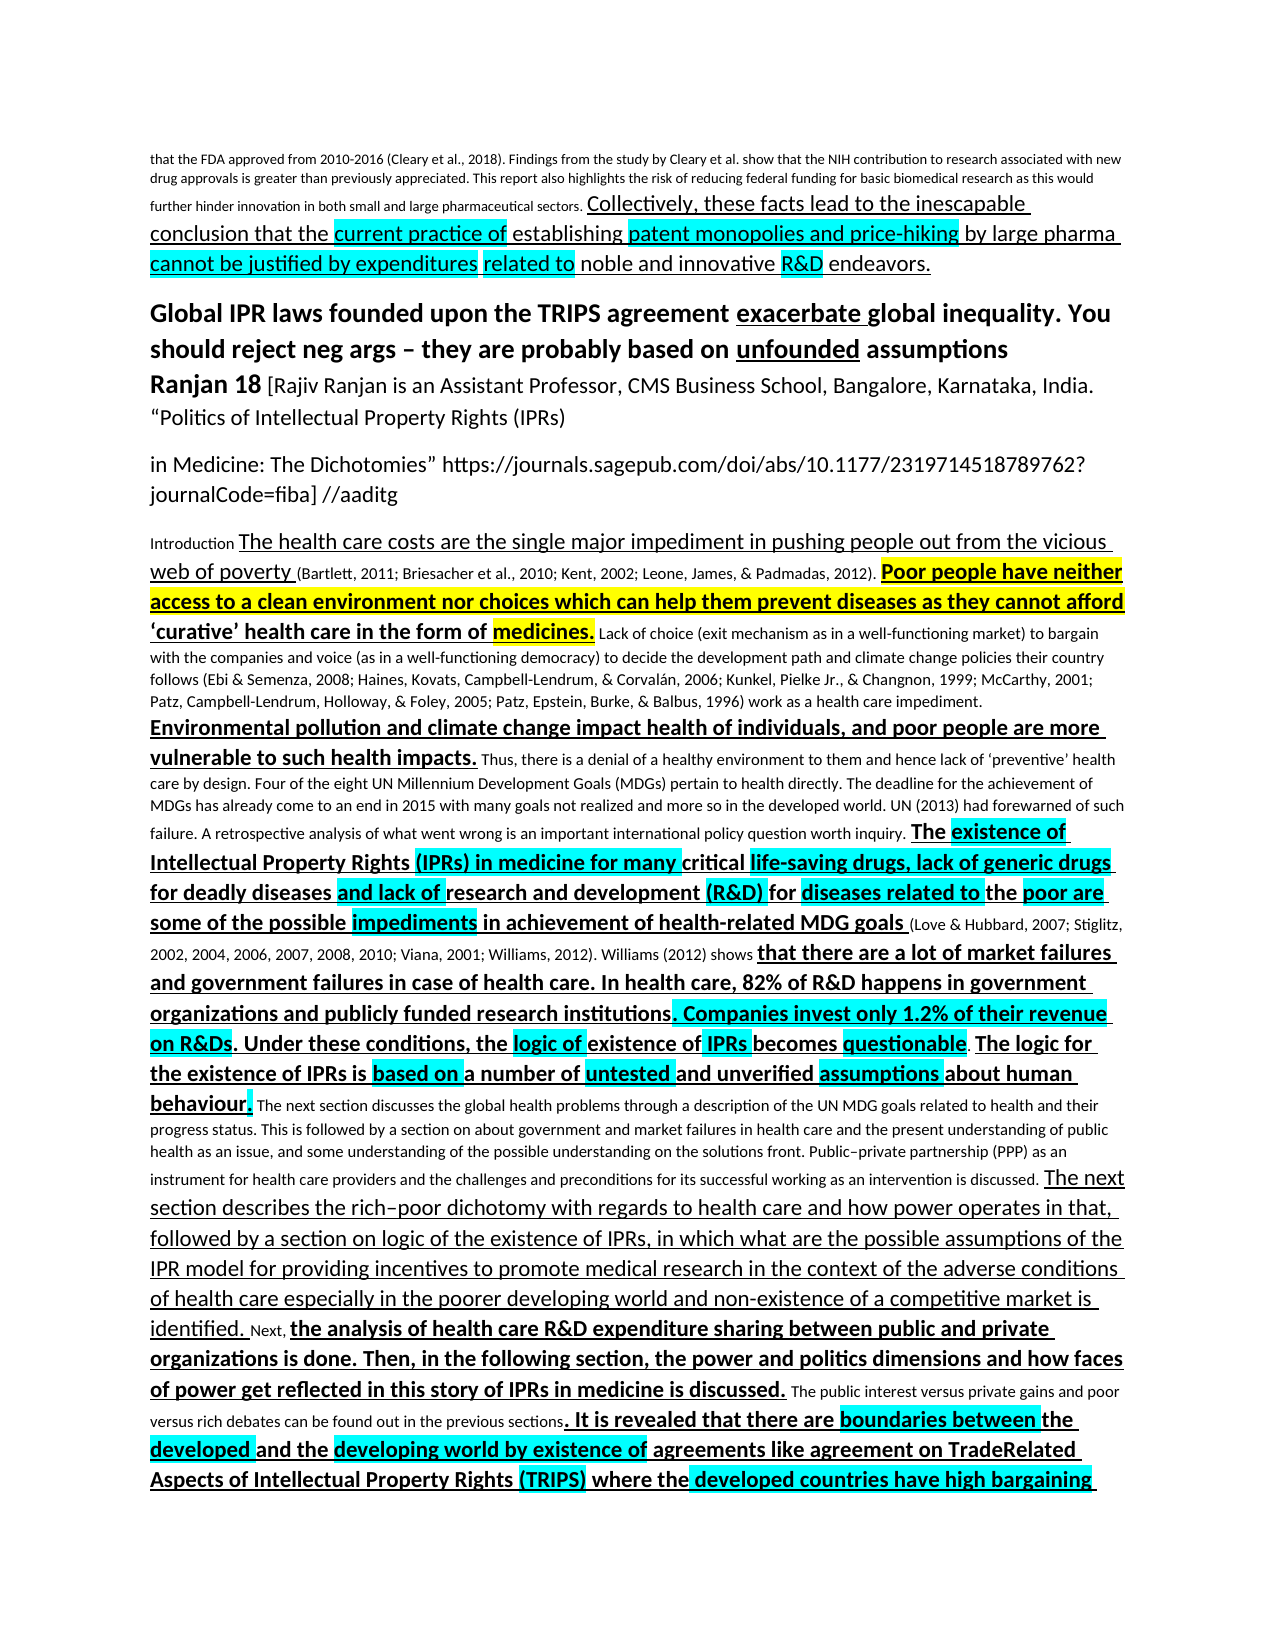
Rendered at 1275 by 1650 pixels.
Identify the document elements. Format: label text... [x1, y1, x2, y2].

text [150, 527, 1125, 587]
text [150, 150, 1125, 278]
subtitle Global IPR laws founded upon the TRIPS agreement exacerbate global inequality. You should reject neg args – they are probably based on unfounded assumptions [150, 296, 1125, 365]
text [150, 615, 1125, 1278]
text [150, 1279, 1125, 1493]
text in Medicine: The Dichotomies” https://journals.sagepub.com/doi/abs/10.1177/2319714518789762?journalCode=fiba] //aaditg [150, 450, 1125, 508]
text Ranjan 18 [Rajiv Ranjan is an Assistant Professor, CMS Business School, Bangalore, Karnataka, India. “Politics of Intellectual Property Rights (IPRs) [150, 368, 1125, 431]
